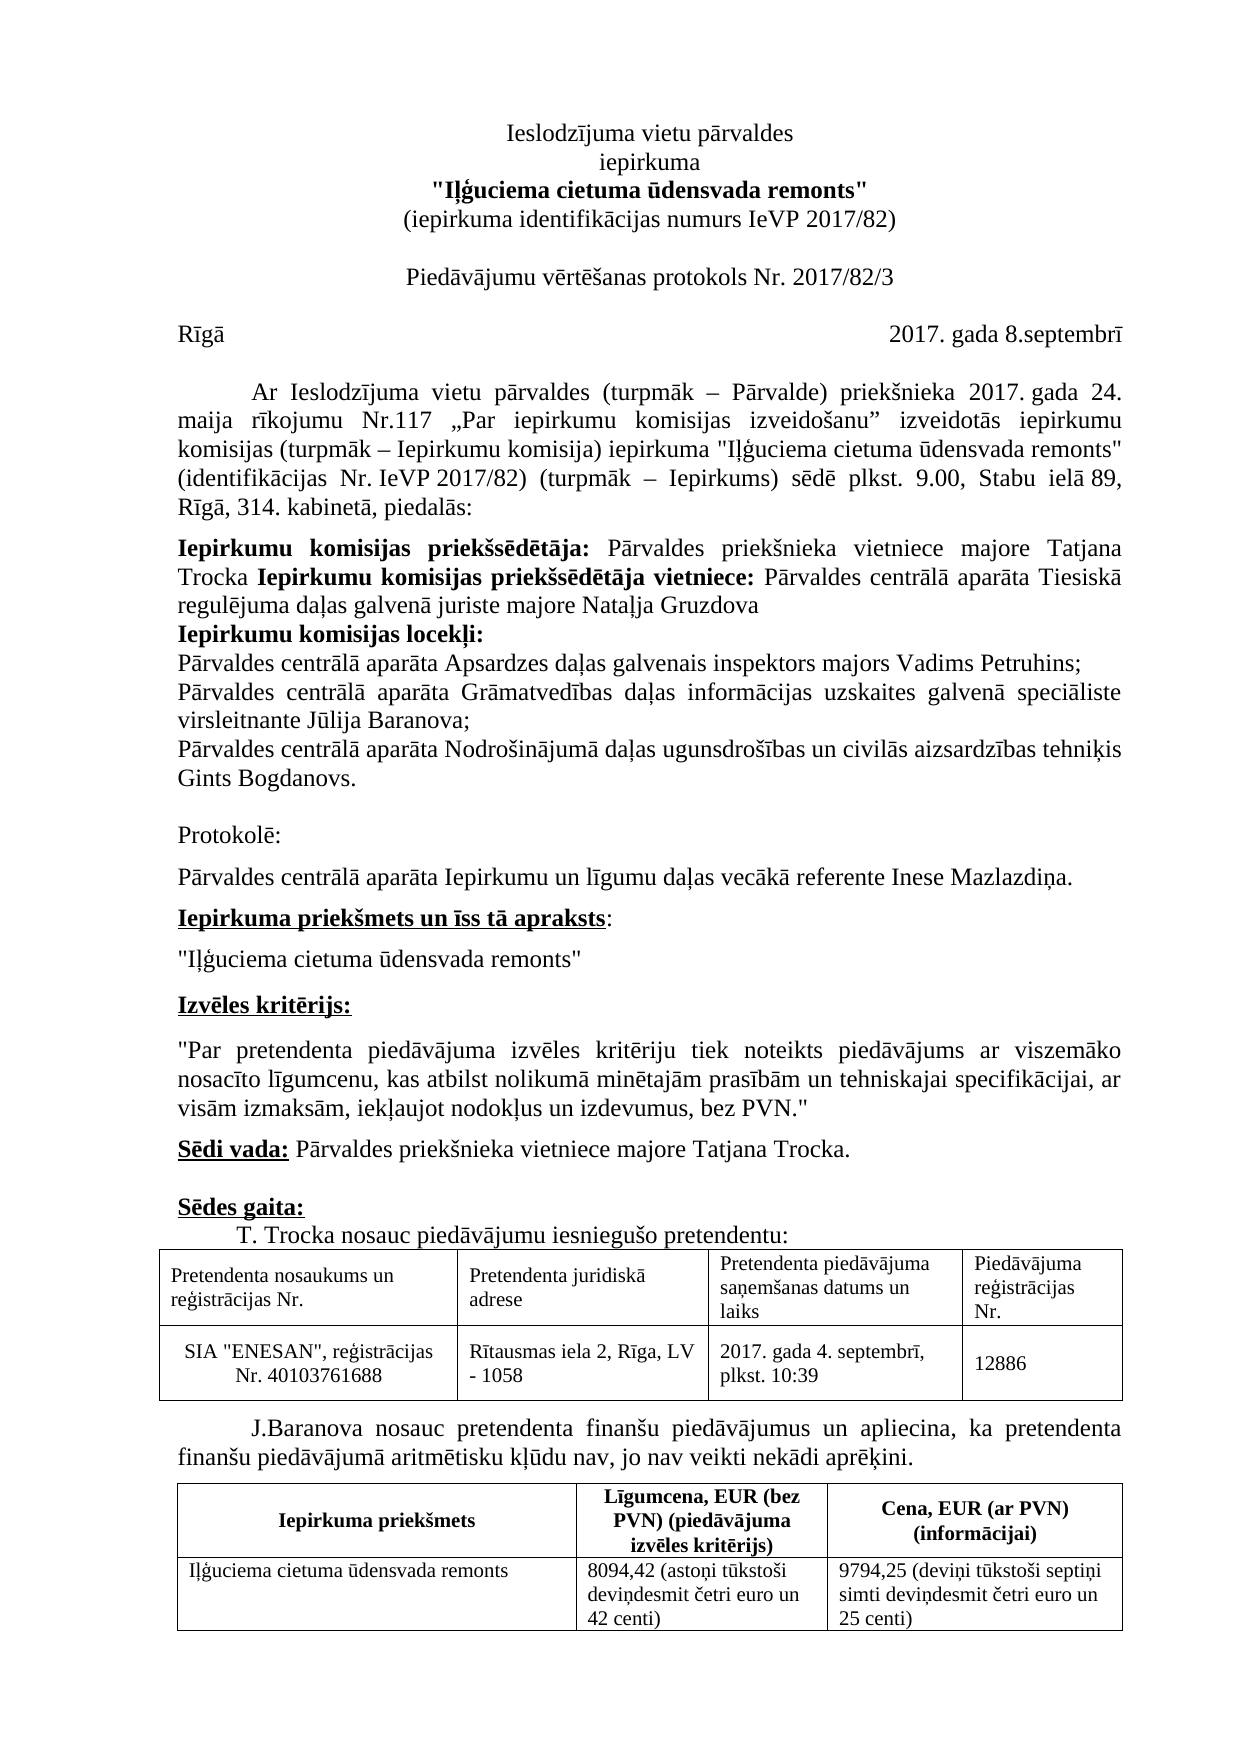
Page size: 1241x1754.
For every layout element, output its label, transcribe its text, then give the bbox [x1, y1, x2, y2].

text Iepirkuma priekšmets un īss tā apraksts: [177, 903, 1122, 932]
text Pārvaldes centrālā aparāta Iepirkumu un līgumu daļas vecākā referente Inese Mazlazdiņa. [177, 862, 1122, 891]
text Izvēles kritērijs: [177, 990, 1118, 1019]
text Pārvaldes centrālā aparāta Apsardzes daļas galvenais inspektors majors Vadims Petruhins; [177, 648, 1122, 677]
text Ar Ieslodzījuma vietu pārvaldes (turpmāk – Pārvalde) priekšnieka 2017. gada 24. maija rīkojumu Nr.117 „Par iepirkumu komisijas izveidošanu” izveidotās iepirkumu komisijas (turpmāk – Iepirkumu komisija) iepirkuma "Iļģuciema cietuma ūdensvada remonts" (identifikācijas Nr. IeVP 2017/82) (turpmāk – Iepirkums) sēdē plkst. 9.00, Stabu ielā 89, Rīgā, 314. kabinetā, piedalās: [177, 377, 1122, 521]
text J.Baranova nosauc pretendenta finanšu piedāvājumus un apliecina, ka pretendenta finanšu piedāvājumā aritmētisku kļūdu nav, jo nav veikti nekādi aprēķini. [177, 1413, 1122, 1471]
table_cell Rītausmas iela 2, Rīga, LV - 1058 [458, 1326, 708, 1400]
table_cell 8094,42 (astoņi tūkstoši deviņdesmit četri euro un 42 centi) [577, 1558, 827, 1630]
text Ieslodzījuma vietu pārvaldes [177, 118, 1122, 147]
text Protokolē: [177, 821, 1122, 849]
table_cell 9794,25 (deviņi tūkstoši septiņi simti deviņdesmit četri euro un 25 centi) [828, 1558, 1122, 1630]
table_cell 2017. gada 4. septembrī, plkst. 10:39 [709, 1326, 962, 1400]
table_header Cena, EUR (ar PVN) (informācijai) [828, 1484, 1122, 1557]
text "Par pretendenta piedāvājuma izvēles kritēriju tiek noteikts piedāvājums ar viszemāko nosacīto līgumcenu, kas atbilst nolikumā minētajām prasībām un tehniskajai specifikācijai, ar visām izmaksām, iekļaujot nodokļus un izdevumus, bez PVN." [177, 1035, 1122, 1122]
text Sēdes gaita: [177, 1192, 1118, 1220]
table_header Līgumcena, EUR (bez PVN) (piedāvājuma izvēles kritērijs) [577, 1484, 827, 1557]
text (iepirkuma identifikācijas numurs IeVP 2017/82) [177, 204, 1122, 233]
text iepirkuma [177, 147, 1122, 176]
text "Iļģuciema cietuma ūdensvada remonts" [177, 944, 1118, 973]
table_cell SIA "ENESAN", reģistrācijas Nr. 40103761688 [160, 1326, 457, 1400]
text Iepirkumu komisijas priekšsēdētāja: Pārvaldes priekšnieka vietniece majore Tatjana Trocka Iepirkumu komisijas priekšsēdētāja vietniece: Pārvaldes centrālā aparāta Tiesiskā regulējuma daļas galvenā juriste majore Nataļja Gruzdova [177, 533, 1122, 619]
table_header Piedāvājuma reģistrācijas Nr. [963, 1250, 1122, 1324]
text Pārvaldes centrālā aparāta Nodrošinājumā daļas ugunsdrošības un civilās aizsardzības tehniķis Gints Bogdanovs. [177, 734, 1122, 792]
table_header Pretendenta juridiskā adrese [458, 1250, 708, 1324]
table_header Pretendenta nosaukums un reģistrācijas Nr. [160, 1250, 457, 1324]
table_header Pretendenta piedāvājuma saņemšanas datums un laiks [709, 1250, 962, 1324]
table_cell 12886 [963, 1326, 1122, 1400]
text Sēdi vada: Pārvaldes priekšnieka vietniece majore Tatjana Trocka. [177, 1134, 1122, 1163]
text Rīgā 2017. gada 8.septembrī [177, 319, 1122, 348]
text Iepirkumu komisijas locekļi: [177, 619, 1122, 648]
text Pārvaldes centrālā aparāta Grāmatvedības daļas informācijas uzskaites galvenā speciāliste virsleitnante Jūlija Baranova; [177, 677, 1122, 734]
text T. Trocka nosauc piedāvājumu iesniegušo pretendentu: [177, 1220, 1118, 1249]
text "Iļģuciema cietuma ūdensvada remonts" [177, 176, 1122, 204]
table_cell Iļģuciema cietuma ūdensvada remonts [178, 1558, 576, 1630]
table_header Iepirkuma priekšmets [178, 1484, 576, 1557]
text Piedāvājumu vērtēšanas Nr. 2017/82/3 [177, 262, 1122, 291]
